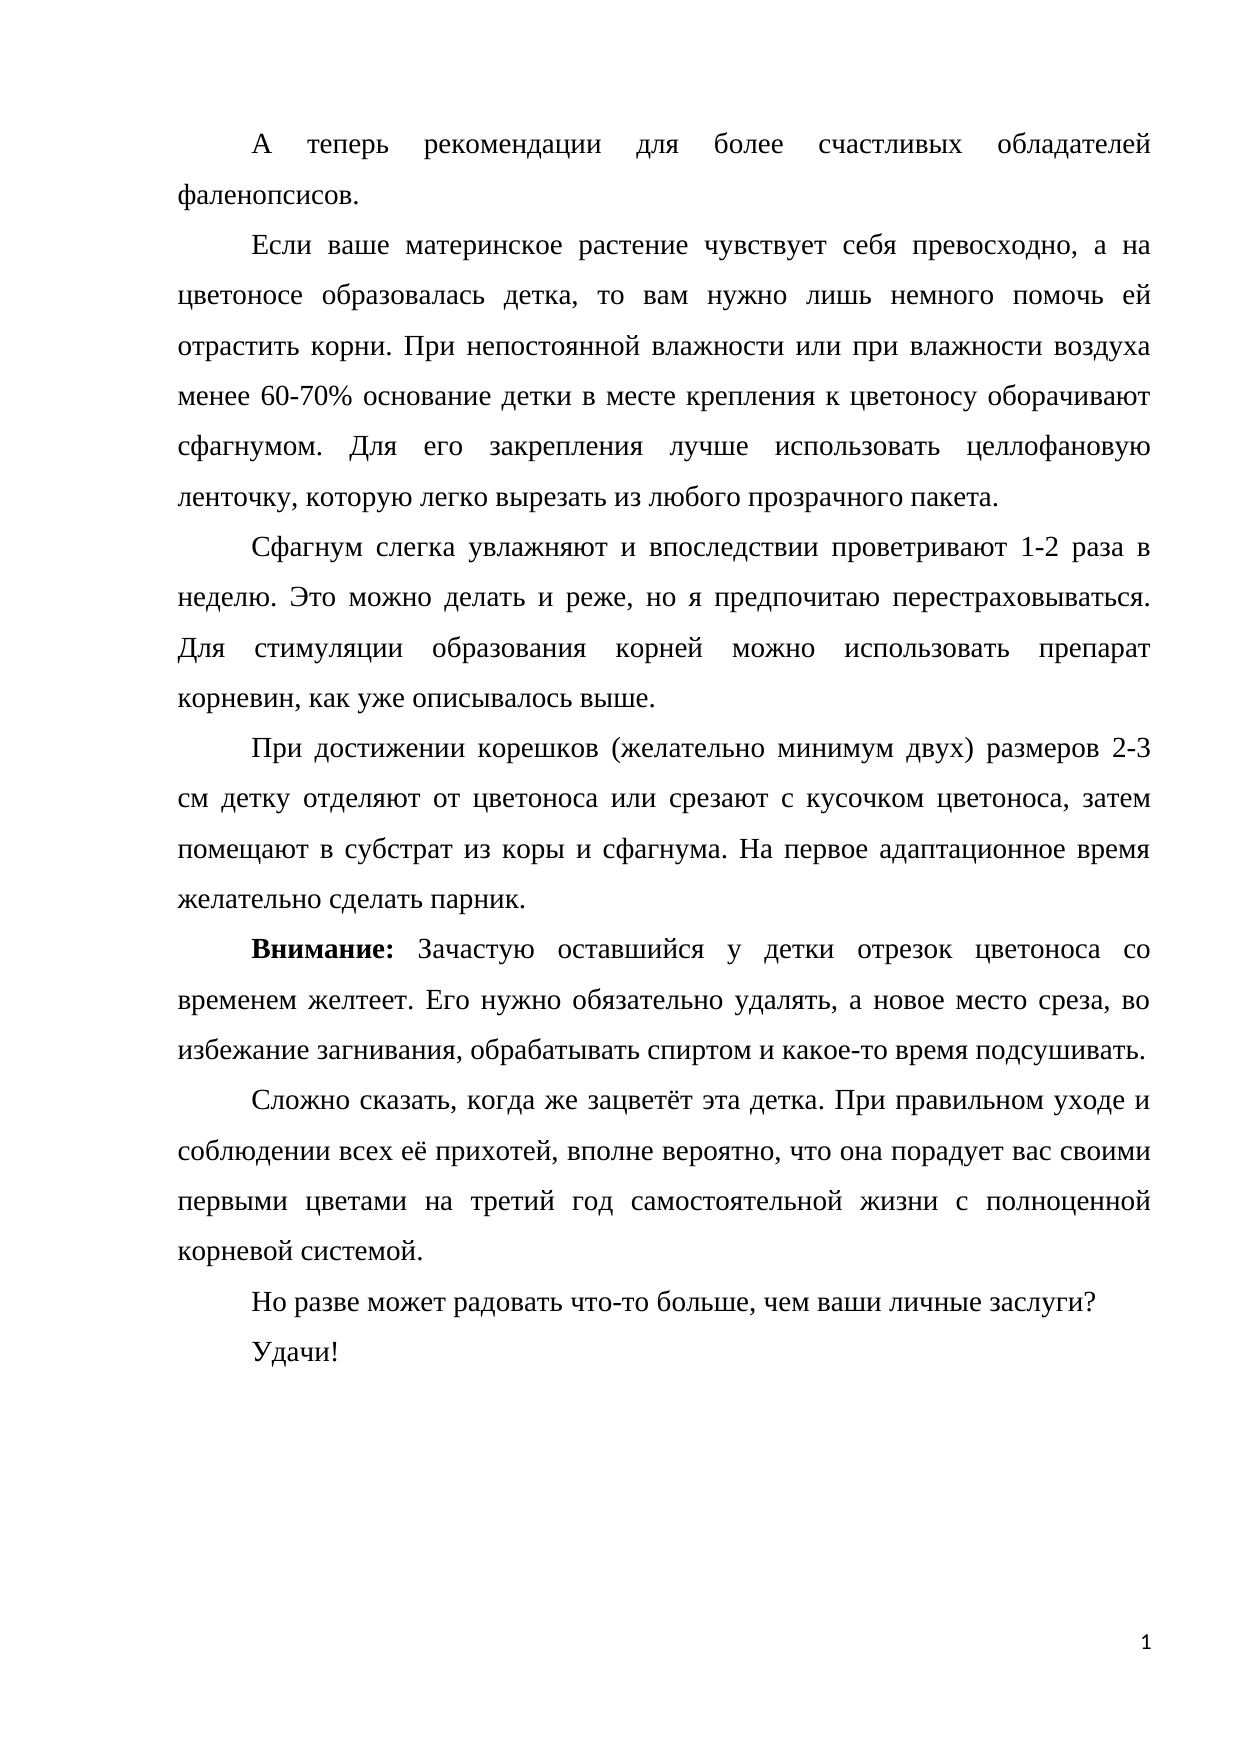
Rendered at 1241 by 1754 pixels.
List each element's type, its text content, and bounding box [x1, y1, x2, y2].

text Сложно сказать, когда же зацветёт эта детка. При правильном уходе и соблюдении всех её прихотей, вполне вероятно, что она порадует вас своими первыми цветами на третий год самостоятельной жизни с полноценной корневой системой. [177, 1082, 1152, 1267]
text Внимание: Зачастую оставшийся у детки отрезок цветоноса со временем желтеет. Его нужно обязательно удалять, а новое место среза, во избежание загнивания, обрабатывать спиртом и какое-то время подсушивать. [177, 932, 1152, 1066]
text При достижении корешков (желательно минимум двух) размеров 2-3 см детку отделяют от цветоноса или срезают с кусочком цветоноса, затем помещают в субстрат из коры и сфагнума. На первое адаптационное время желательно сделать парник. [177, 730, 1152, 915]
text Но разве может радовать что-то больше, чем ваши личные заслуги? [177, 1284, 1152, 1317]
text Удачи! [177, 1334, 1152, 1368]
text А теперь рекомендации для более счастливых обладателей фаленопсисов. [177, 127, 1152, 210]
text Сфагнум слегка увлажняют и впоследствии проветривают 1-2 раза в неделю. Это можно делать и реже, но я предпочитаю перестраховываться. Для стимуляции образования корней можно использовать препарат корневин, как уже описывалось выше. [177, 529, 1152, 713]
text Если ваше материнское растение чувствует себя превосходно, а на цветоносе образовалась детка, то вам нужно лишь немного помочь ей отрастить корни. При непостоянной влажности или при влажности воздуха менее 60-70% основание детки в месте крепления к цветоносу оборачивают сфагнумом. Для его закрепления лучше использовать целлофановую ленточку, которую легко вырезать из любого прозрачного пакета. [177, 227, 1152, 512]
